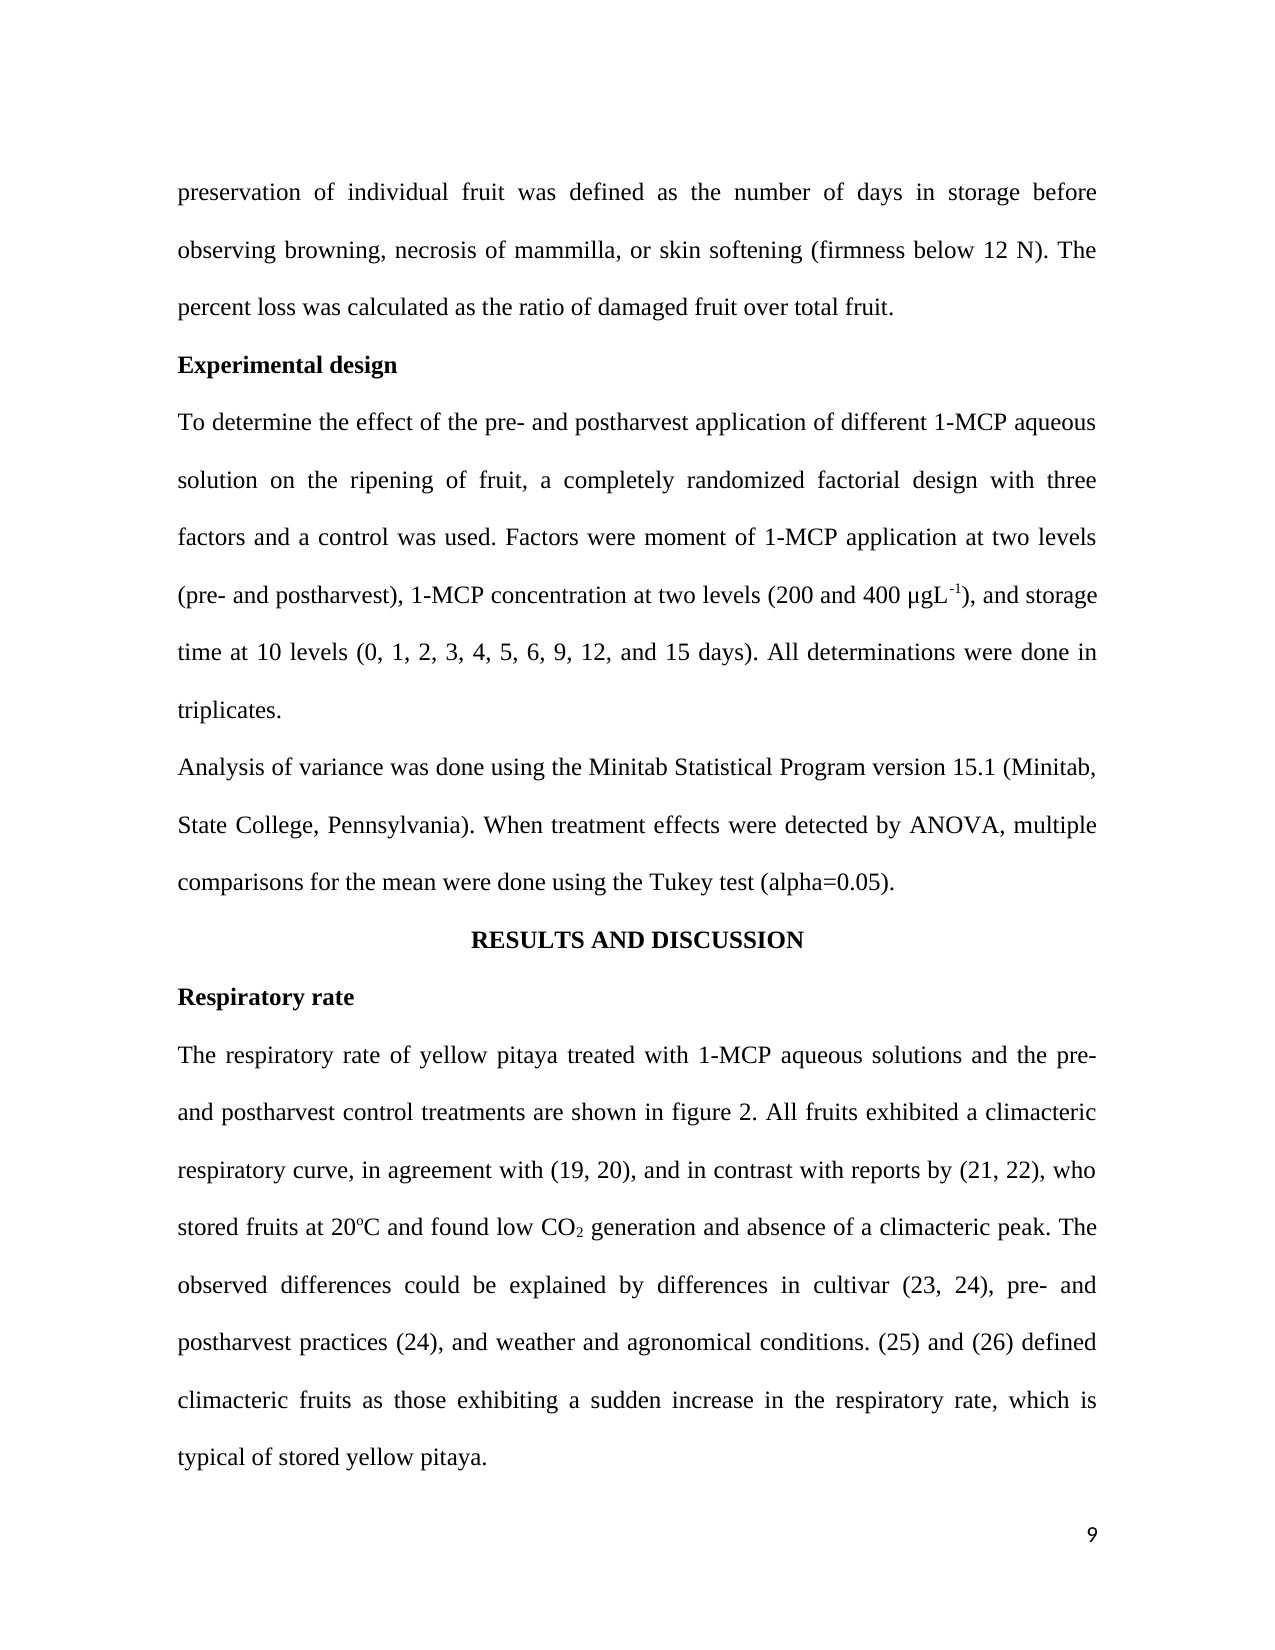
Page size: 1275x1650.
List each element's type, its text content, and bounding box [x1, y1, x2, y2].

text To determine the effect of the pre- and postharvest application of different 1-MCP aqueous solution on the ripening of fruit, a completely randomized factorial design with three factors and a control was used. Factors were moment of 1-MCP application at two levels (pre- and postharvest), 1-MCP concentration at two levels (200 and 400 μgL-1), and storage time at 10 levels (0, 1, 2, 3, 4, 5, 6, 9, 12, and 15 days). All determinations were done in triplicates. [177, 407, 1098, 723]
text Respiratory rate [177, 982, 1098, 1011]
text Analysis of variance was done using the Minitab Statistical Program version 15.1 (Minitab, State College, Pennsylvania). When treatment effects were detected by ANOVA, multiple comparisons for the mean were done using the Tukey test (alpha=0.05). [177, 752, 1098, 896]
text RESULTS AND DISCUSSION [177, 925, 1098, 953]
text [177, 177, 1098, 321]
text The respiratory rate of yellow pitaya treated with 1-MCP aqueous solutions and the pre- and postharvest control treatments are shown in figure 2. All fruits exhibited a climacteric respiratory curve, in agreement with (19, 20), and in contrast with reports by (21, 22), who stored fruits at 20oC and found low CO2 generation and absence of a climacteric peak. The observed differences could be explained by differences in cultivar (23, 24), pre- and postharvest practices (24), and weather and agronomical conditions. (25) and (26) defined climacteric fruits as those exhibiting a sudden increase in the respiratory rate, which is typical of stored yellow pitaya. [177, 1040, 1098, 1471]
text Experimental design [177, 350, 1098, 378]
